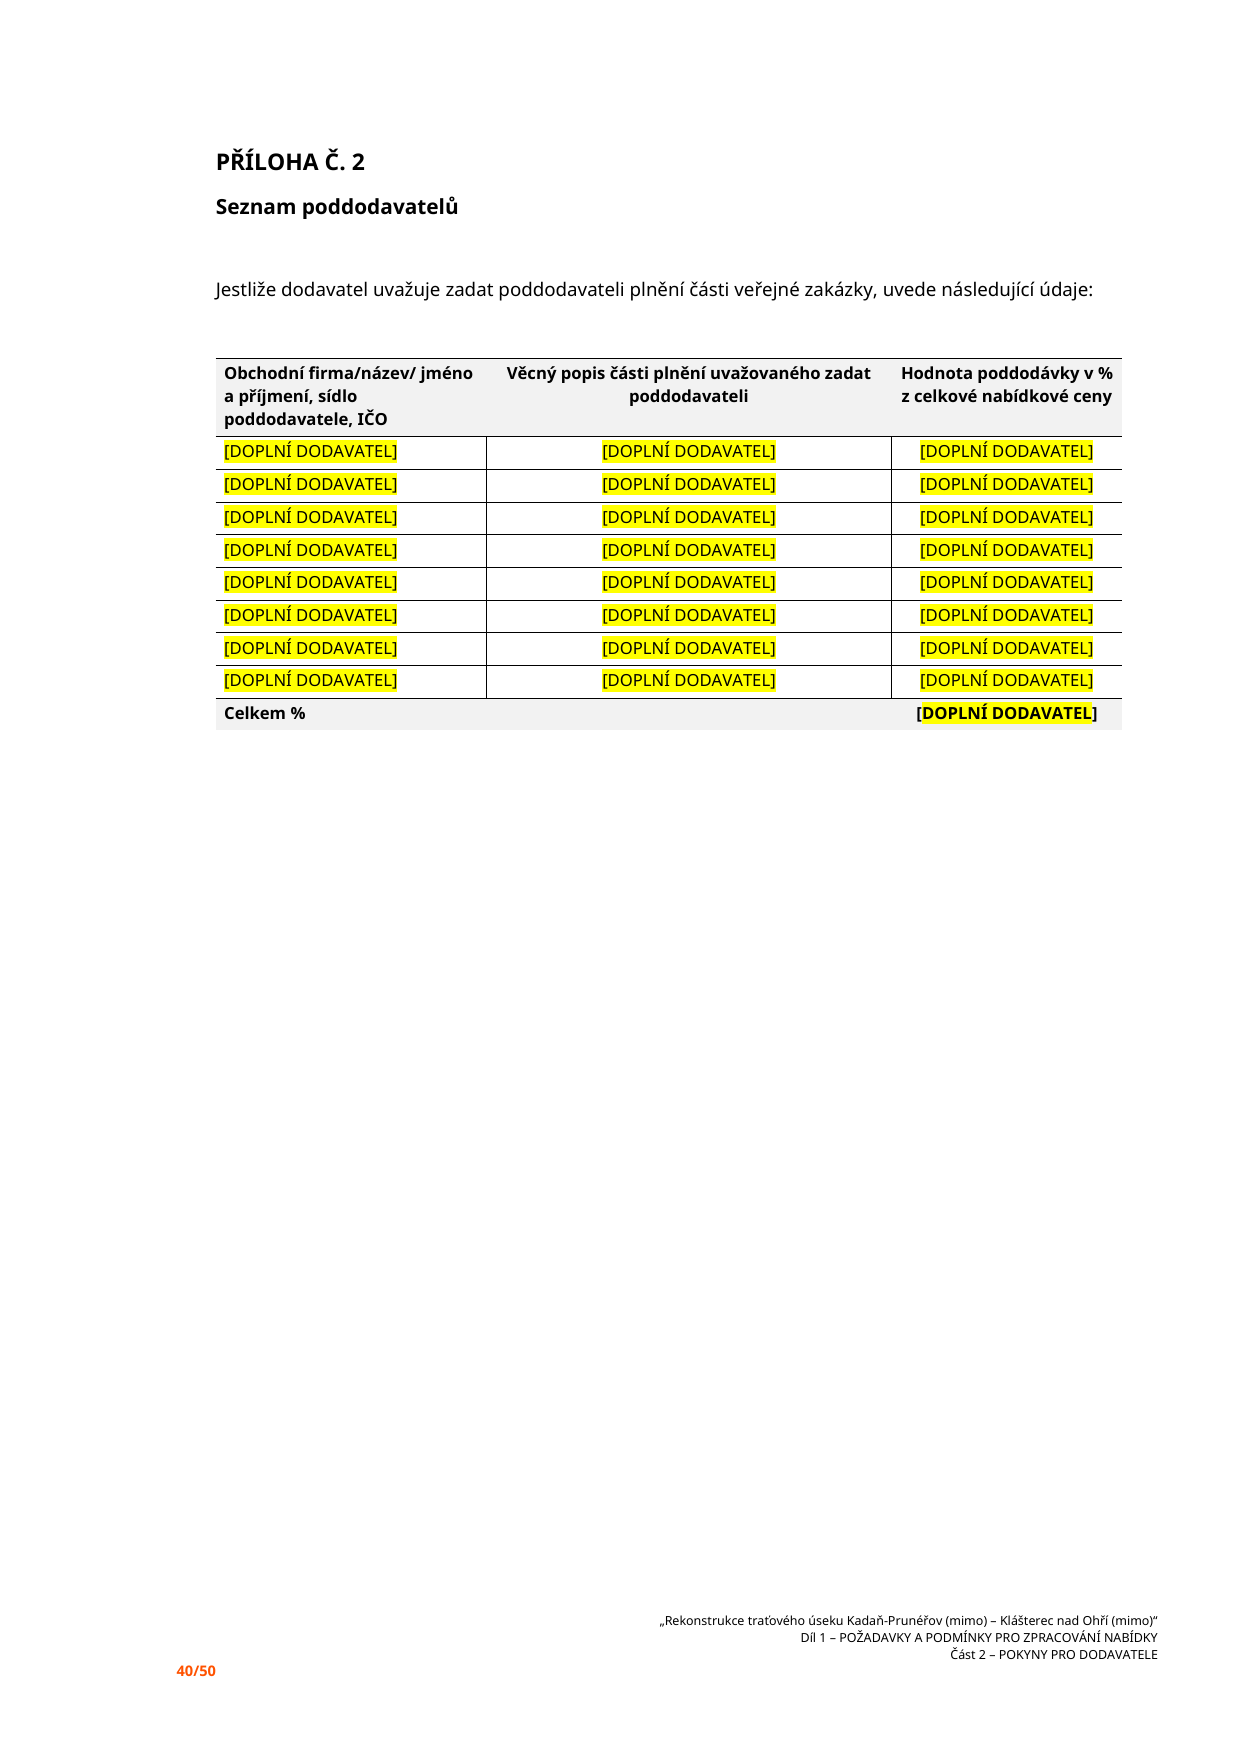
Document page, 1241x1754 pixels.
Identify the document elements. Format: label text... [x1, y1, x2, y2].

table_cell [DOPLNÍ DODAVATEL] [216, 437, 486, 469]
table_cell [486, 699, 891, 730]
table_header Věcný popis části plnění uvažovaného zadat poddodavateli [486, 359, 891, 436]
table_cell [DOPLNÍ DODAVATEL] [216, 535, 486, 567]
table_cell [DOPLNÍ DODAVATEL] [892, 535, 1122, 567]
table_cell [DOPLNÍ DODAVATEL] [216, 568, 486, 599]
table_cell [DOPLNÍ DODAVATEL] [487, 470, 891, 501]
table_cell [DOPLNÍ DODAVATEL] [487, 601, 891, 632]
text Příloha č. 2 [216, 146, 1122, 177]
table_cell [DOPLNÍ DODAVATEL] [216, 503, 486, 534]
table_header Obchodní firma/název/ jméno a příjmení, sídlo poddodavatele, IČO [216, 359, 486, 436]
table_cell [DOPLNÍ DODAVATEL] [216, 633, 486, 665]
table_cell [DOPLNÍ DODAVATEL] [892, 601, 1122, 632]
table_cell Celkem % [216, 699, 486, 730]
table_cell [DOPLNÍ DODAVATEL] [487, 437, 891, 469]
table_cell [DOPLNÍ DODAVATEL] [487, 568, 891, 599]
table_cell [DOPLNÍ DODAVATEL] [892, 503, 1122, 534]
table_cell [DOPLNÍ DODAVATEL] [892, 633, 1122, 665]
table_cell [DOPLNÍ DODAVATEL] [487, 666, 891, 698]
table_cell [DOPLNÍ DODAVATEL] [216, 601, 486, 632]
table_cell [DOPLNÍ DODAVATEL] [216, 666, 486, 698]
table_cell [DOPLNÍ DODAVATEL] [892, 437, 1122, 469]
text Jestliže dodavatel uvažuje zadat poddodavateli plnění části veřejné zakázky, uvede následující údaje: [216, 277, 1122, 302]
table_cell [DOPLNÍ DODAVATEL] [892, 568, 1122, 599]
table_cell [DOPLNÍ DODAVATEL] [487, 503, 891, 534]
table_cell [DOPLNÍ DODAVATEL] [892, 470, 1122, 501]
table_cell [DOPLNÍ DODAVATEL] [487, 535, 891, 567]
text Seznam poddodavatelů [216, 192, 1122, 221]
table_header Hodnota poddodávky v % z celkové nabídkové ceny [891, 359, 1122, 436]
table_cell [DOPLNÍ DODAVATEL] [487, 633, 891, 665]
table_cell [DOPLNÍ DODAVATEL] [891, 699, 1122, 730]
table_cell [DOPLNÍ DODAVATEL] [892, 666, 1122, 698]
table_cell [DOPLNÍ DODAVATEL] [216, 470, 486, 501]
